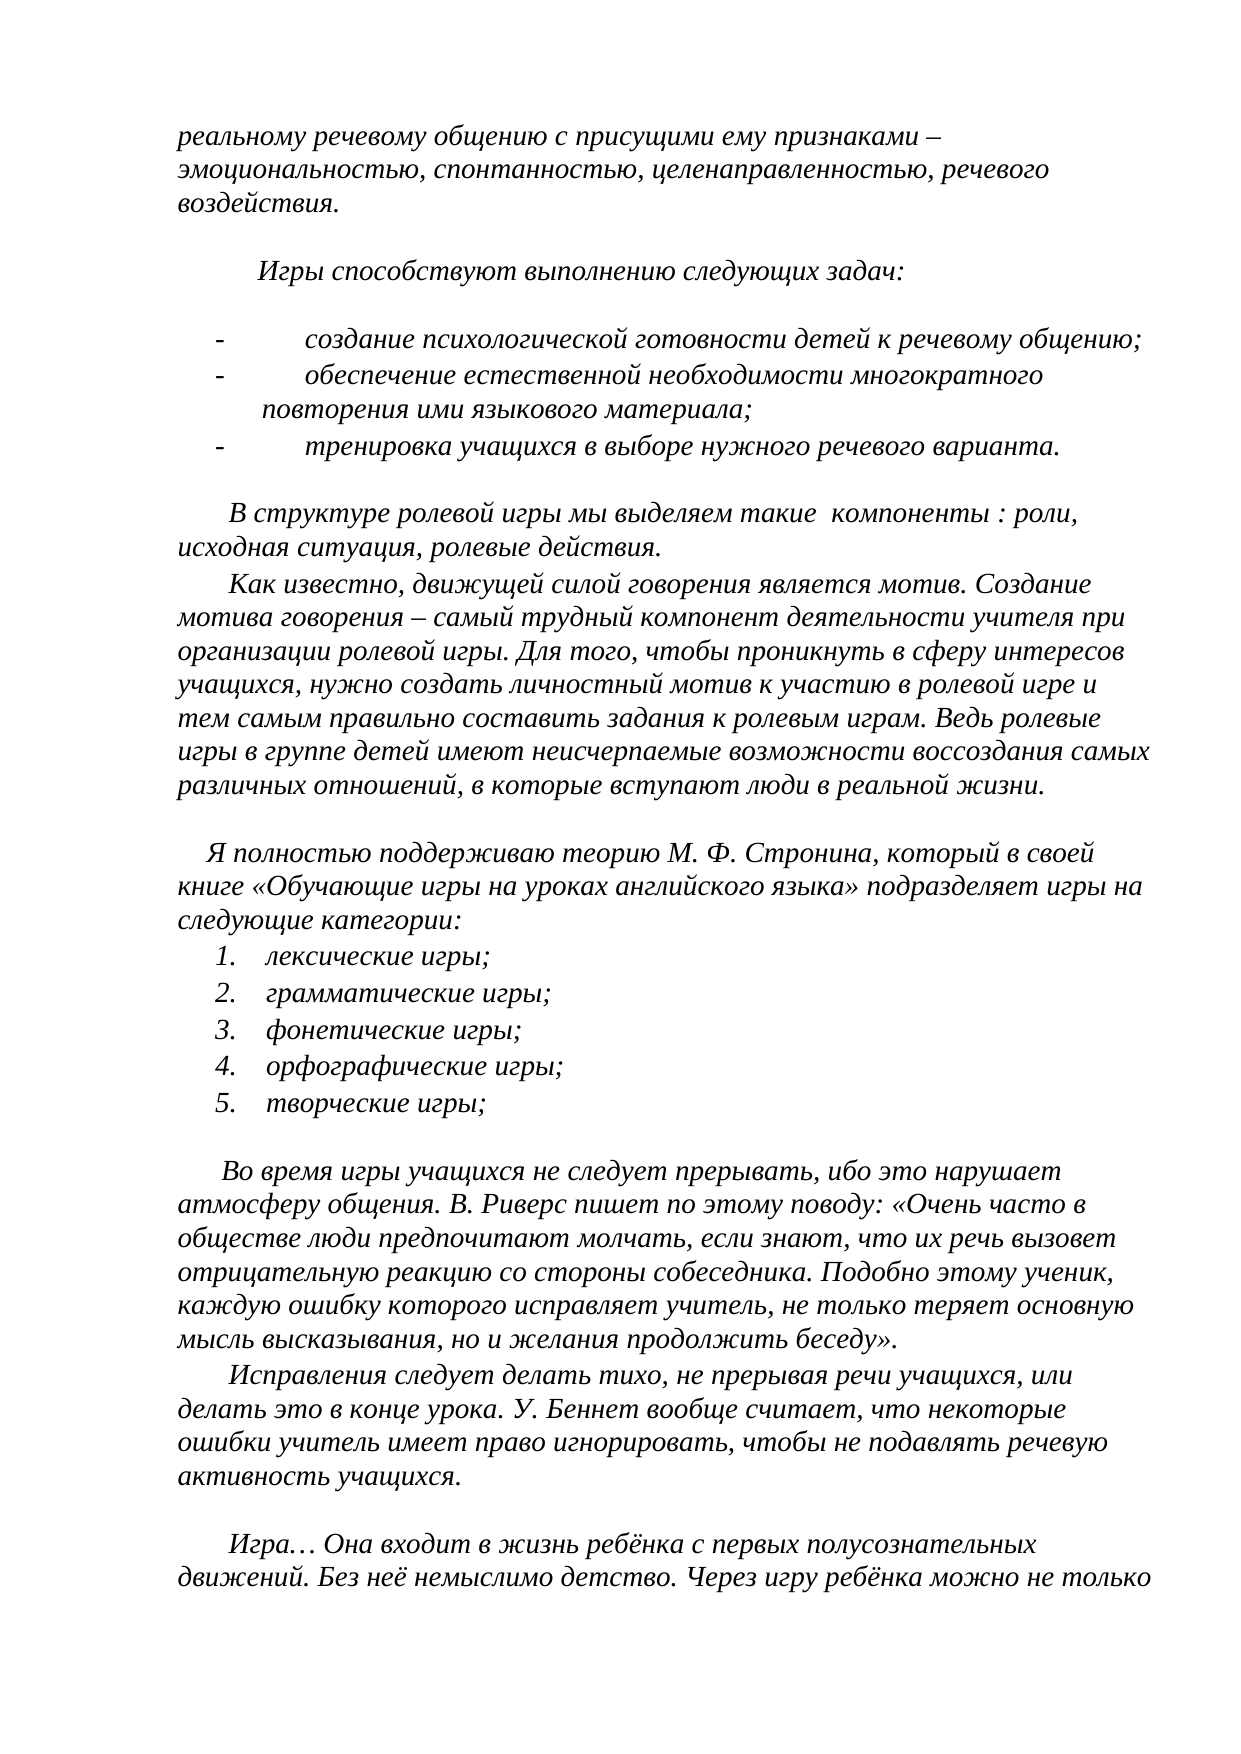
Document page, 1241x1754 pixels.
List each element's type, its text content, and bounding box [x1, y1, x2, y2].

text 3. фонетические игры; [215, 1012, 1152, 1045]
text 2. грамматические игры; [215, 975, 1152, 1009]
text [177, 118, 1152, 219]
text 5. творческие игры; [215, 1085, 1152, 1119]
text Исправления следует делать тихо, не прерывая речи учащихся, или делать это в конце урока. У. Беннет вообще считает, что некоторые ошибки учитель имеет право игнорировать, чтобы не подавлять речевую активность учащихся. [177, 1357, 1152, 1492]
text Как известно, движущей силой говорения является мотив. Создание мотива говорения – самый трудный компонент деятельности учителя при организации ролевой игры. Для того, чтобы проникнуть в сферу интересов учащихся, нужно создать личностный мотив к участию в ролевой игре и тем самым правильно составить задания к ролевым играм. Ведь ролевые игры в группе детей имеют неисчерпаемые возможности воссоздания самых различных отношений, в которые вступают люди в реальной жизни. [177, 566, 1152, 801]
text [177, 1526, 1152, 1593]
text В структуре ролевой игры мы выделяем такие компоненты : роли, исходная ситуация, ролевые действия. [177, 496, 1152, 563]
text Я полностью поддерживаю теорию М. Ф. Стронина, который в своей книге «Обучающие игры на уроках английского языка» подразделяет игры на следующие категории: [177, 835, 1152, 935]
text 4. орфографические игры; [215, 1048, 1152, 1082]
text 1. лексические игры; [215, 938, 1152, 972]
text Во время игры учащихся не следует прерывать, ибо это нарушает атмосферу общения. В. Риверс пишет по этому поводу: «Очень часто в обществе люди предпочитают молчать, если знают, что их речь вызовет отрицательную реакцию со стороны собеседника. Подобно этому ученик, каждую ошибку которого исправляет учитель, не только теряет основную мысль высказывания, но и желания продолжить беседу». [177, 1153, 1152, 1354]
text - обеспечение естественной необходимости многократного повторения ими языкового материала; [215, 357, 1152, 424]
text Игры способствуют выполнению следующих задач: [177, 253, 1152, 287]
text - тренировка учащихся в выборе нужного речевого варианта. [215, 428, 1152, 461]
text - создание психологической готовности детей к речевому общению; [215, 321, 1152, 354]
